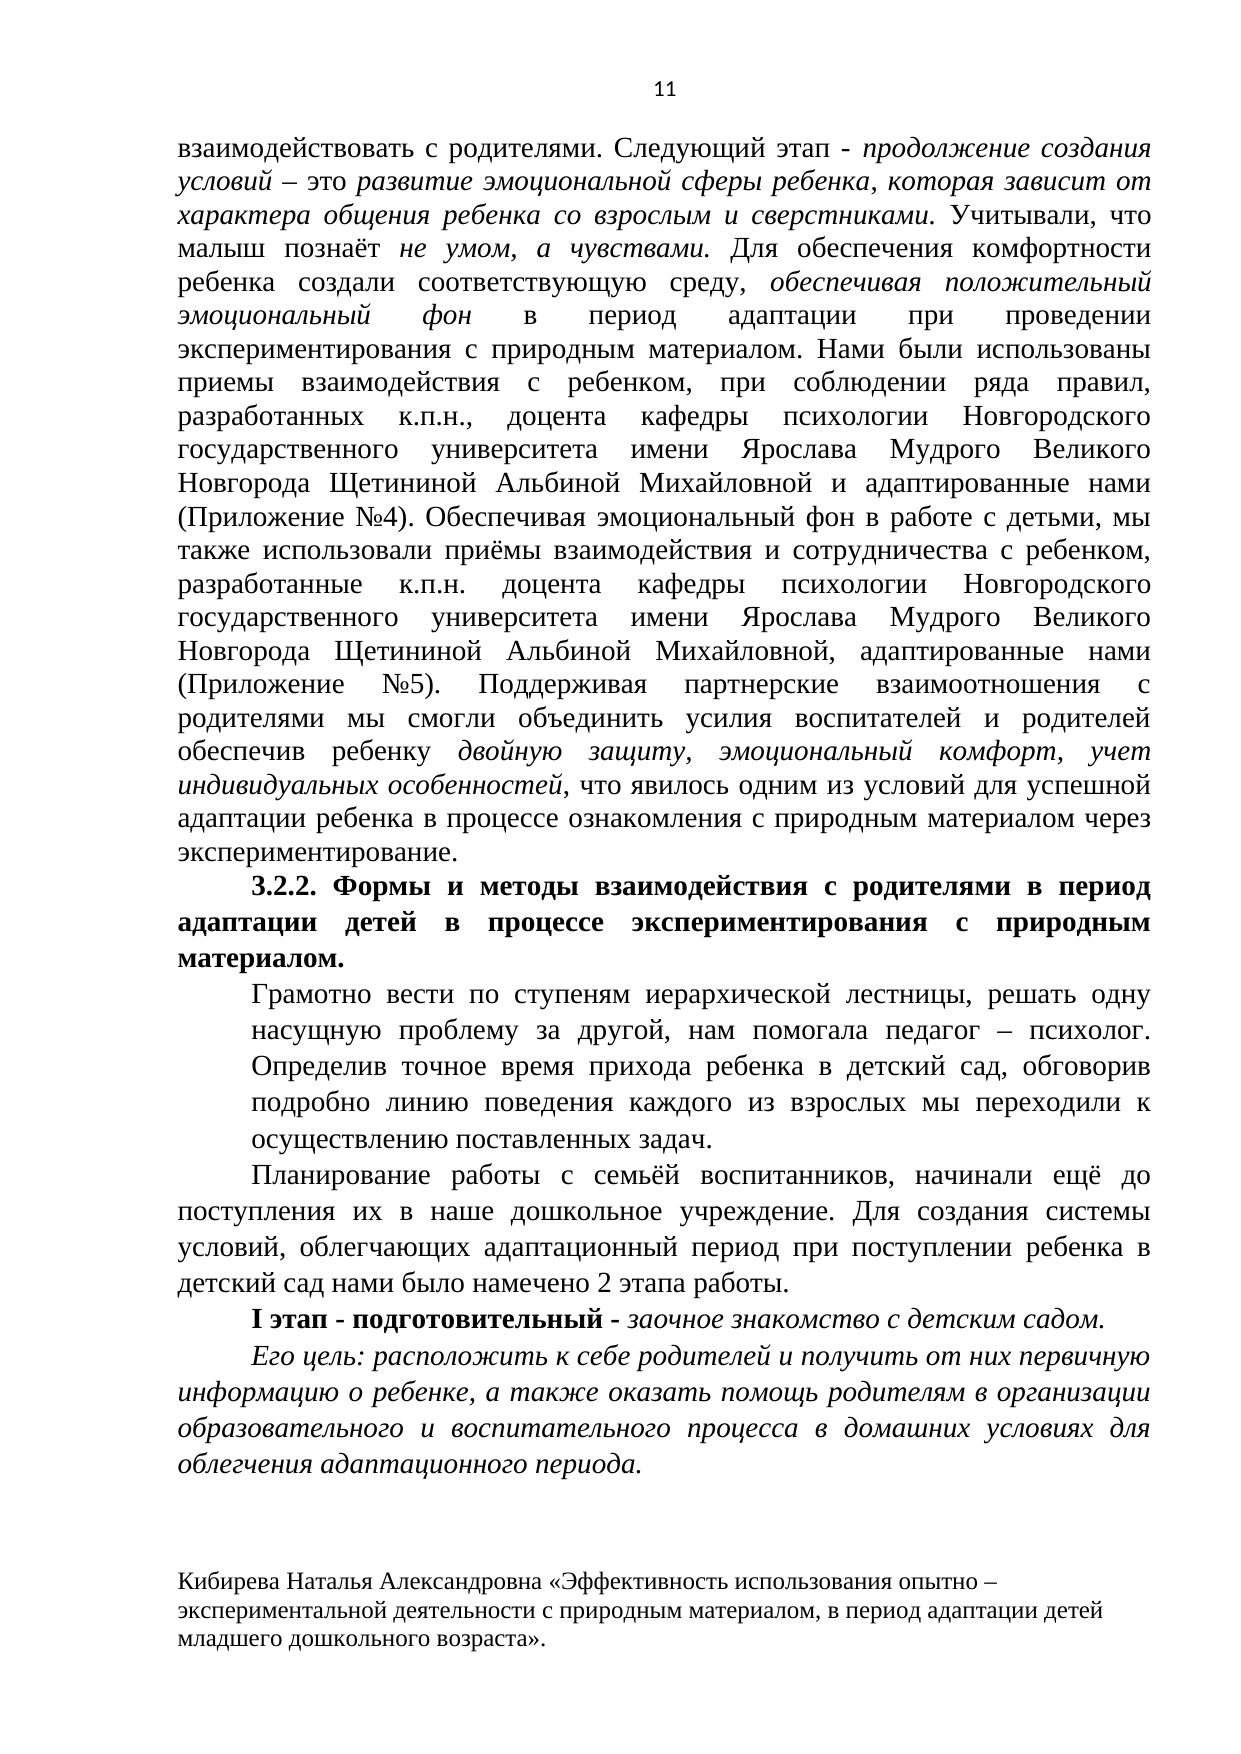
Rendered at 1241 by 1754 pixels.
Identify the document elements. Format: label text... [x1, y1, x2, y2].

text I этап - подготовительный - заочное знакомство с детским садом. [177, 1301, 1152, 1335]
text Его цель: расположить к себе родителей и получить от них первичную информацию о ребенке, а также оказать помощь родителям в организации образовательного и воспитательного процесса в домашних условиях для облегчения адаптационного периода. [177, 1338, 1152, 1479]
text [177, 130, 1152, 868]
text Грамотно вести по ступеням иерархической лестницы, решать одну насущную проблему за другой, нам помогала педагог – психолог. Определив точное время прихода ребенка в детский сад, обговорив подробно линию поведения каждого из взрослых мы переходили к осуществлению поставленных задач. [251, 976, 1152, 1154]
text Планирование работы с семьёй воспитанников, начинали ещё до поступления их в наше дошкольное учреждение. Для создания системы условий, облегчающих адаптационный период при поступлении ребенка в детский сад нами было намечено 2 этапа работы. [177, 1157, 1152, 1299]
text 3.2.2. Формы и методы взаимодействия с родителями в период адаптации детей в процессе экспериментирования с природным материалом. [177, 868, 1152, 973]
